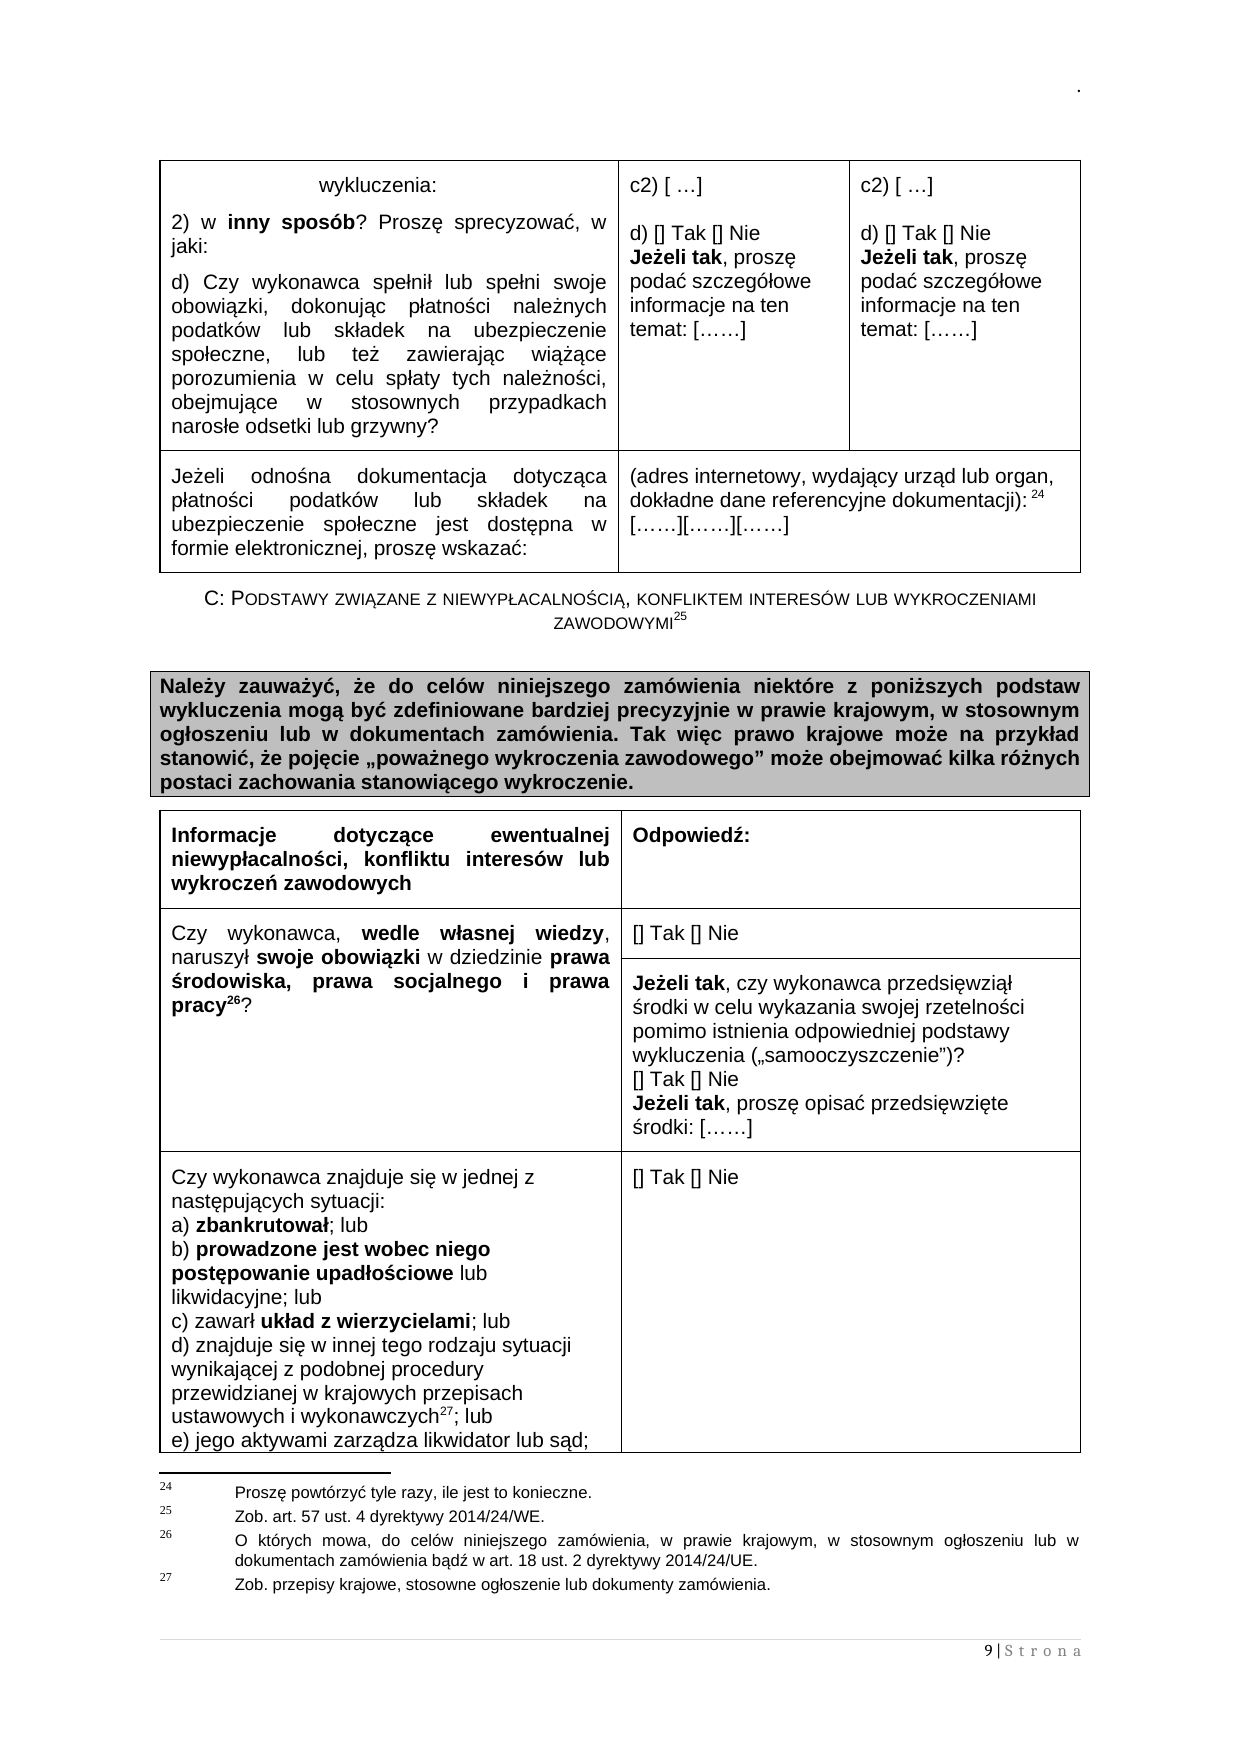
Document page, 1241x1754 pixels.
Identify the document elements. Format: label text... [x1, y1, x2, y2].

table_cell Jeżeli odnośna dokumentacja dotycząca płatności podatków lub składek na ubezpieczenie społeczne jest dostępna w formie elektronicznej, proszę wskazać: [161, 451, 618, 572]
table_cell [161, 1152, 621, 1452]
text C: Podstawy związane z niewypłacalnością, konfliktem interesów lub wykroczeniami zawodowymi [159, 586, 1081, 633]
table_header Odpowiedź: [622, 811, 1080, 907]
table_cell [] Tak [] Nie [622, 909, 1080, 957]
table_header Informacje dotyczące ewentualnej niewypłacalności, konfliktu interesów lub wykroczeń zawodowych [161, 811, 621, 907]
table_cell Czy wykonawca, wedle własnej wiedzy, naruszył swoje obowiązki w dziedzinie prawa środowiska, prawa socjalnego i prawa pracy? [161, 909, 621, 1151]
table_cell (adres internetowy, wydający urząd lub organ, dokładne dane referencyjne dokumentacji): [……][……][……] [619, 451, 1080, 572]
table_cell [850, 161, 1080, 450]
table_cell Jeżeli tak, czy wykonawca przedsięwziął środki w celu wykazania swojej rzetelności pomimo istnienia odpowiedniej podstawy wykluczenia („samooczyszczenie”)? [] Tak [] Nie Jeżeli tak, proszę opisać przedsięwzięte środki: [……] [622, 959, 1080, 1151]
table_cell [619, 161, 849, 450]
text Należy zauważyć, że do celów niniejszego zamówienia niektóre z poniższych podstaw wykluczenia mogą być zdefiniowane bardziej precyzyjnie w prawie krajowym, w stosownym ogłoszeniu lub w dokumentach zamówienia. Tak więc prawo krajowe może na przykład stanowić, że pojęcie „poważnego wykroczenia zawodowego” może obejmować kilka różnych postaci zachowania stanowiącego wykroczenie. [151, 672, 1089, 796]
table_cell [622, 1152, 1080, 1452]
